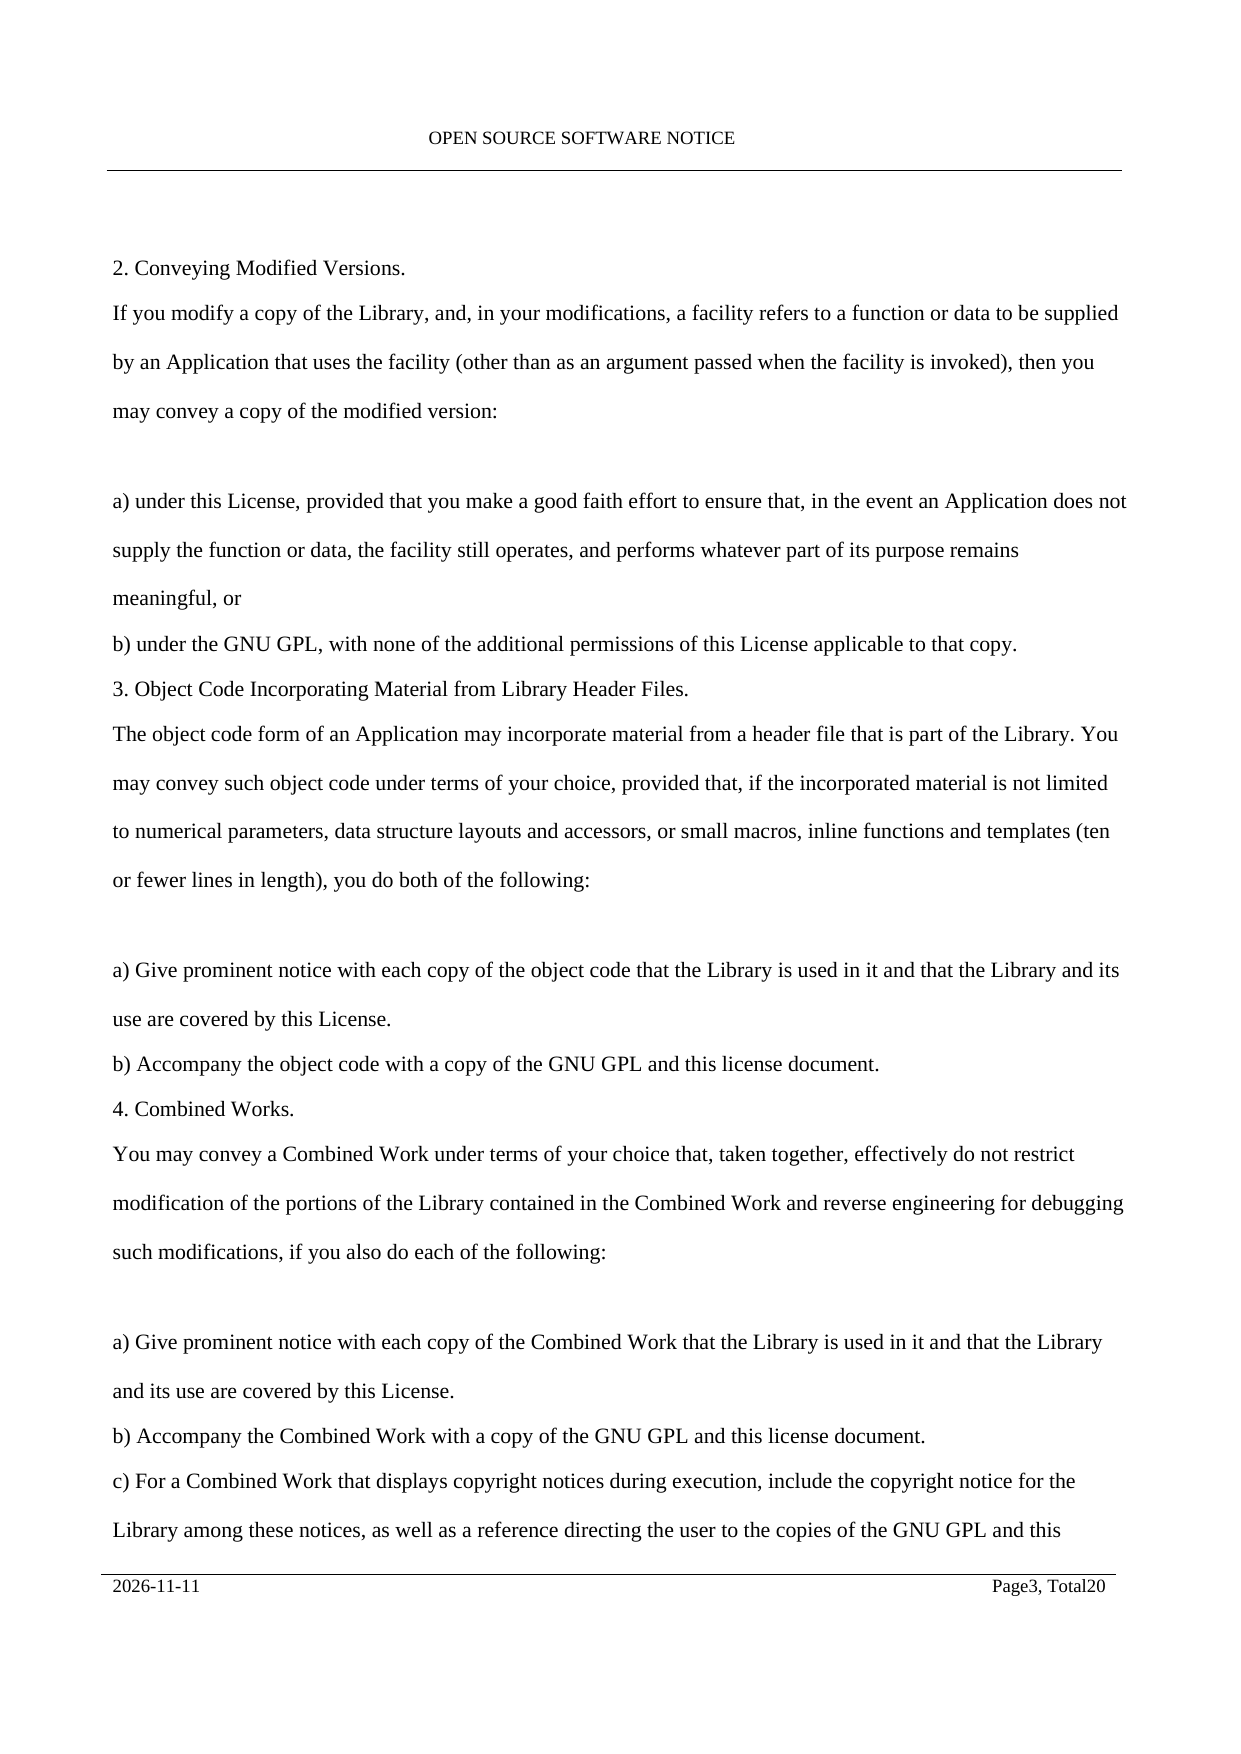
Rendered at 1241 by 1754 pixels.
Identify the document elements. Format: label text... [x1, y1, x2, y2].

text b) Accompany the object code with a copy of the GNU GPL and this license document. [112, 1047, 1128, 1080]
text 3. Object Code Incorporating Material from Library Header Files. [112, 672, 1128, 704]
text You may convey a Combined Work under terms of your choice that, taken together, effectively do not restrict modification of the portions of the Library contained in the Combined Work and reverse engineering for debugging such modifications, if you also do each of the following: [112, 1138, 1128, 1268]
text If you modify a copy of the Library, and, in your modifications, a facility refers to a function or data to be supplied by an Application that uses the facility (other than as an argument passed when the facility is invoked), then you may convey a copy of the modified version: [112, 297, 1128, 427]
text 4. Combined Works. [112, 1092, 1128, 1125]
text a) Give prominent notice with each copy of the Combined Work that the Library is used in it and that the Library and its use are covered by this License. [112, 1325, 1128, 1407]
text a) under this License, provided that you make a good faith effort to ensure that, in the event an Application does not supply the function or data, the facility still operates, and performs whatever part of its purpose remains meaningful, or [112, 484, 1128, 614]
text The object code form of an Application may incorporate material from a header file that is part of the Library. You may convey such object code under terms of your choice, provided that, if the incorporated material is not limited to numerical parameters, data structure layouts and accessors, or small macros, inline functions and templates (ten or fewer lines in length), you do both of the following: [112, 717, 1128, 896]
text b) under the GNU GPL, with none of the additional permissions of this License applicable to that copy. [112, 627, 1128, 659]
text 2. Conveying Modified Versions. [112, 251, 1128, 284]
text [112, 1464, 1128, 1546]
text b) Accompany the Combined Work with a copy of the GNU GPL and this license document. [112, 1419, 1128, 1452]
text a) Give prominent notice with each copy of the object code that the Library is used in it and that the Library and its use are covered by this License. [112, 953, 1128, 1035]
